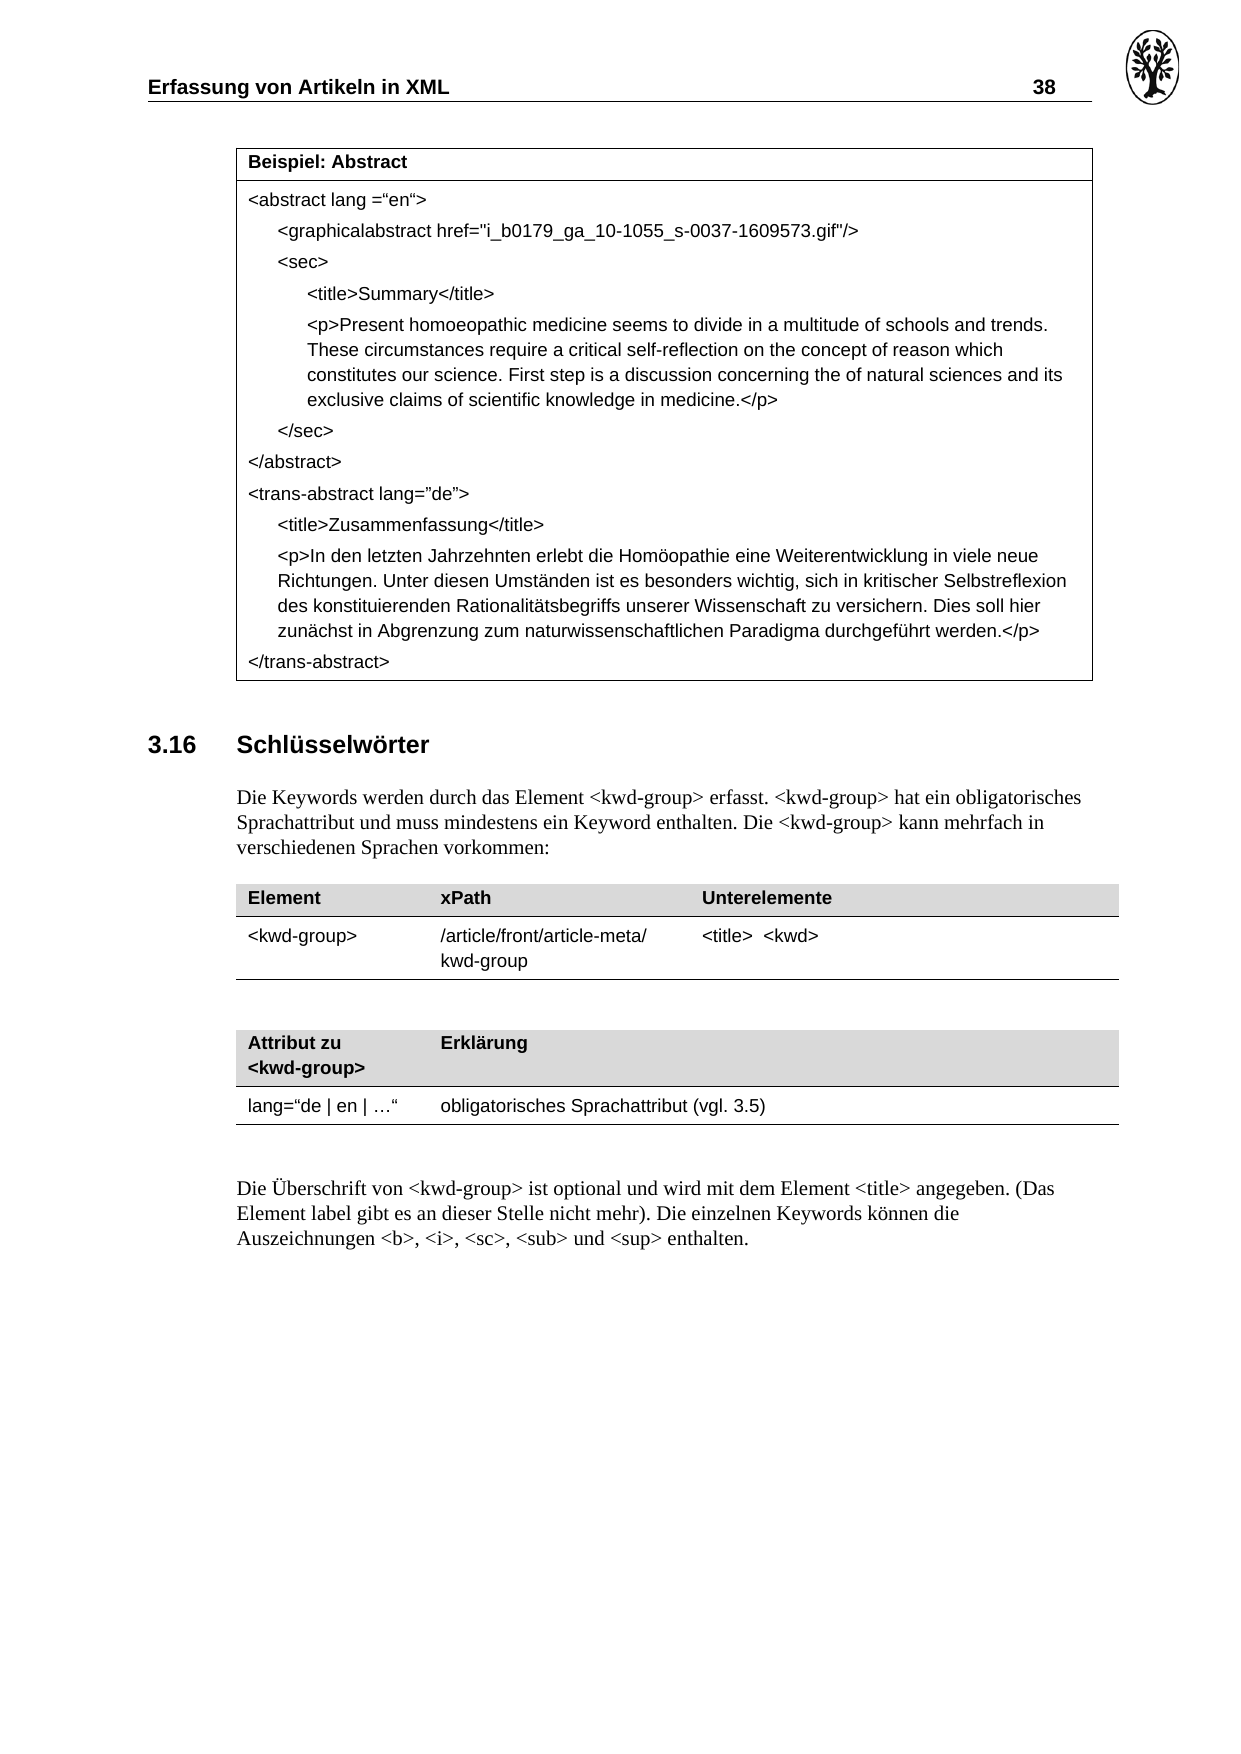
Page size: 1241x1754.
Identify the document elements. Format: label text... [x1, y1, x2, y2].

table_cell <title> <kwd> [691, 917, 1119, 978]
table_cell /article/front/article-meta/ kwd-group [429, 917, 691, 978]
subtitle Schlüsselwörter [148, 731, 1092, 759]
table_header Unterelemente [691, 884, 1119, 916]
text Die Überschrift von <kwd-group> ist optional und wird mit dem Element <title> angegeben. (Das Element label gibt es an dieser Stelle nicht mehr). Die einzelnen Keywords können die Auszeichnungen <b>, <i>, <sc>, <sub> und <sup> enthalten. [236, 1175, 1092, 1250]
table_header Erklärung [429, 1030, 691, 1086]
table_header [691, 1030, 1119, 1086]
text Die Keywords werden durch das Element <kwd-group> erfasst. <kwd-group> hat ein obligatorisches Sprachattribut und muss mindestens ein Keyword enthalten. Die <kwd-group> kann mehrfach in verschiedenen Sprachen vorkommen: [236, 784, 1092, 859]
table_header Element [236, 884, 429, 916]
table_cell <abstract lang =“en“> <graphicalabstract href="i_b0179_ga_10-1055_s-0037-1609573.gif"/> <sec> <title>Summary</title> <p>Present homoeopathic medicine seems to divide in a multitude of schools and trends. These circumstances require a critical self-reflection on the concept of reason which constitutes our science. First step is a discussion concerning the of natural sciences and its exclusive claims of scientific knowledge in medicine.</p> </sec> </abstract> <trans-abstract lang=”de”> <title>Zusammenfassung</title> <p>In den letzten Jahrzehnten erlebt die Homöopathie eine Weiterentwicklung in viele neue Richtungen. Unter diesen Umständen ist es besonders wichtig, sich in kritischer Selbstreflexion des konstituierenden Rationalitätsbegriffs unserer Wissenschaft zu versichern. Dies soll hier zunächst in Abgrenzung zum naturwissenschaftlichen Paradigma durchgeführt werden.</p> </trans-abstract> [237, 181, 1092, 680]
table_cell <kwd-group> [236, 917, 429, 978]
table_header Beispiel: Abstract [237, 149, 1092, 179]
table_header Attribut zu <kwd-group> [236, 1030, 429, 1086]
table_cell lang=“de | en | …“ [236, 1087, 429, 1124]
table_header xPath [429, 884, 691, 916]
picture [1125, 30, 1180, 105]
table_cell obligatorisches Sprachattribut (vgl. 3.5) [429, 1087, 1119, 1124]
